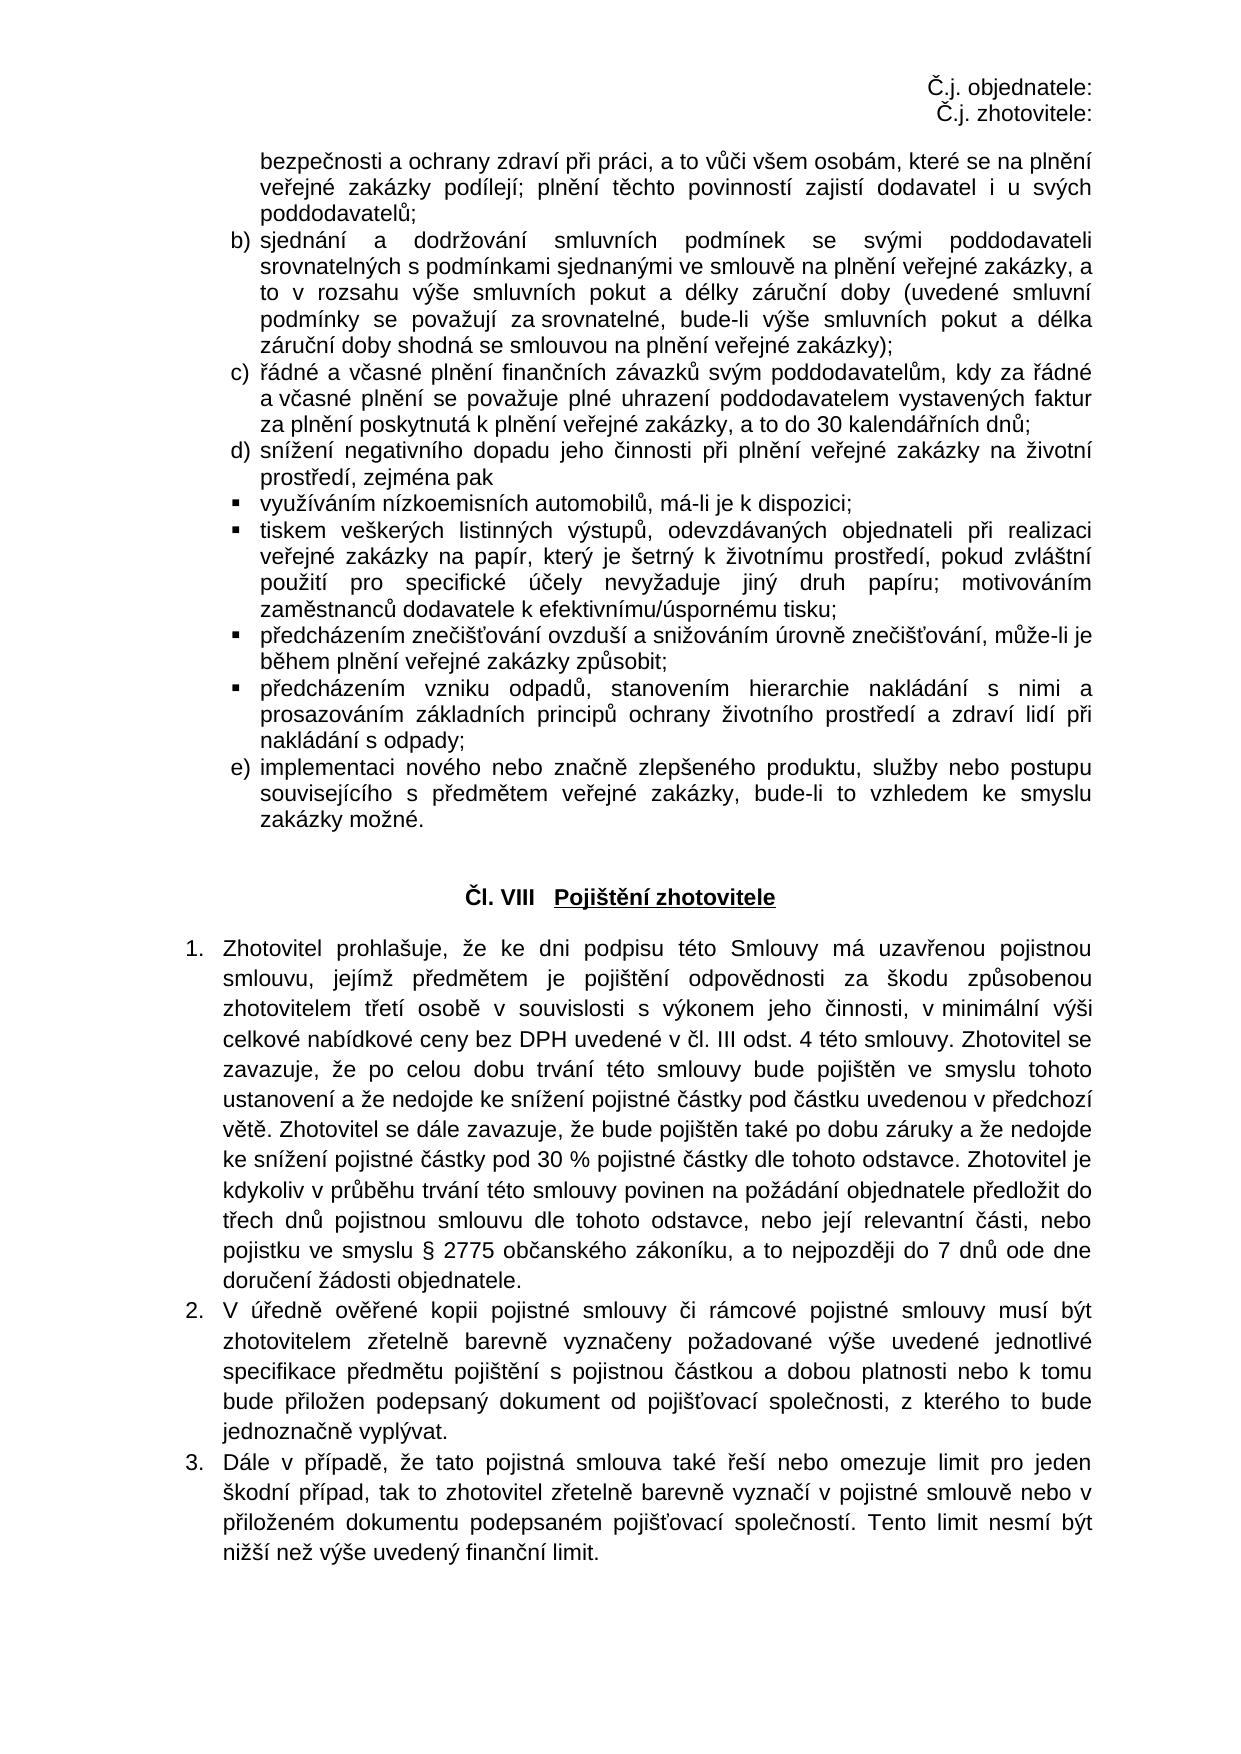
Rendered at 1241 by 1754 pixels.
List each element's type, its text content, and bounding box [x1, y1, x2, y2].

list předcházením znečišťování ovzduší a snižováním úrovně znečišťování, může-li je během plnění veřejné zakázky způsobit; [230, 622, 1093, 675]
list V úředně ověřené kopii pojistné smlouvy či rámcové pojistné smlouvy musí být zhotovitelem zřetelně barevně vyznačeny požadované výše uvedené jednotlivé specifikace předmětu pojištění s pojistnou částkou a dobou platnosti nebo k tomu bude přiložen podepsaný dokument od pojišťovací společnosti, z kterého to bude jednoznačně vyplývat. [185, 1297, 1093, 1444]
list řádné a včasné plnění finančních závazků svým poddodavatelům, kdy za řádné a včasné plnění se považuje plné uhrazení poddodavatelem vystavených faktur za plnění poskytnutá k plnění veřejné zakázky, a to do 30 kalendářních dnů; [230, 358, 1093, 437]
list předcházením vzniku odpadů, stanovením hierarchie nakládání s nimi a prosazováním základních principů ochrany životního prostředí a zdraví lidí při nakládání s odpady; [230, 675, 1093, 754]
list Zhotovitel prohlašuje, že ke dni podpisu této Smlouvy má uzavřenou pojistnou smlouvu, jejímž předmětem je pojištění odpovědnosti za škodu způsobenou zhotovitelem třetí osobě v souvislosti s výkonem jeho činnosti, v minimální výši celkové nabídkové ceny bez DPH uvedené v čl. III odst. 4 této smlouvy. Zhotovitel se zavazuje, že po celou dobu trvání této smlouvy bude pojištěn ve smyslu tohoto ustanovení a že nedojde ke snížení pojistné částky pod částku uvedenou v předchozí větě. Zhotovitel se dále zavazuje, že bude pojištěn také po dobu záruky a že nedojde ke snížení pojistné částky pod 30 % pojistné částky dle tohoto odstavce. Zhotovitel je kdykoliv v průběhu trvání této smlouvy povinen na požádání objednatele předložit do třech dnů pojistnou smlouvu dle tohoto odstavce, nebo její relevantní části, nebo pojistku ve smyslu § 2775 občanského zákoníku, a to nejpozději do 7 dnů ode dne doručení žádosti objednatele. [185, 935, 1093, 1293]
list sjednání a dodržování smluvních podmínek se svými poddodavateli srovnatelných s podmínkami sjednanými ve smlouvě na plnění veřejné zakázky, a to v rozsahu výše smluvních pokut a délky záruční doby (uvedené smluvní podmínky se považují za srovnatelné, bude-li výše smluvních pokut a délka záruční doby shodná se smlouvou na plnění veřejné zakázky); [230, 227, 1093, 358]
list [230, 148, 1093, 227]
list implementaci nového nebo značně zlepšeného produktu, služby nebo postupu souvisejícího s předmětem veřejné zakázky, bude-li to vzhledem ke smyslu zakázky možné. [230, 754, 1093, 833]
list snížení negativního dopadu jeho činnosti při plnění veřejné zakázky na životní prostředí, zejména pak [230, 437, 1093, 490]
list Dále v případě, že tato pojistná smlouva také řeší nebo omezuje limit pro jeden škodní případ, tak to zhotovitel zřetelně barevně vyznačí v pojistné smlouvě nebo v přiloženém dokumentu podepsaném pojišťovací společností. Tento limit nesmí být nižší než výše uvedený finanční limit. [185, 1448, 1093, 1565]
text Čl. VIII Pojištění zhotovitele [148, 884, 1093, 910]
list využíváním nízkoemisních automobilů, má-li je k dispozici; [230, 490, 1093, 517]
list tiskem veškerých listinných výstupů, odevzdávaných objednateli při realizaci veřejné zakázky na papír, který je šetrný k životnímu prostředí, pokud zvláštní použití pro specifické účely nevyžaduje jiný druh papíru; motivováním zaměstnanců dodavatele k efektivnímu/úspornému tisku; [230, 517, 1093, 622]
